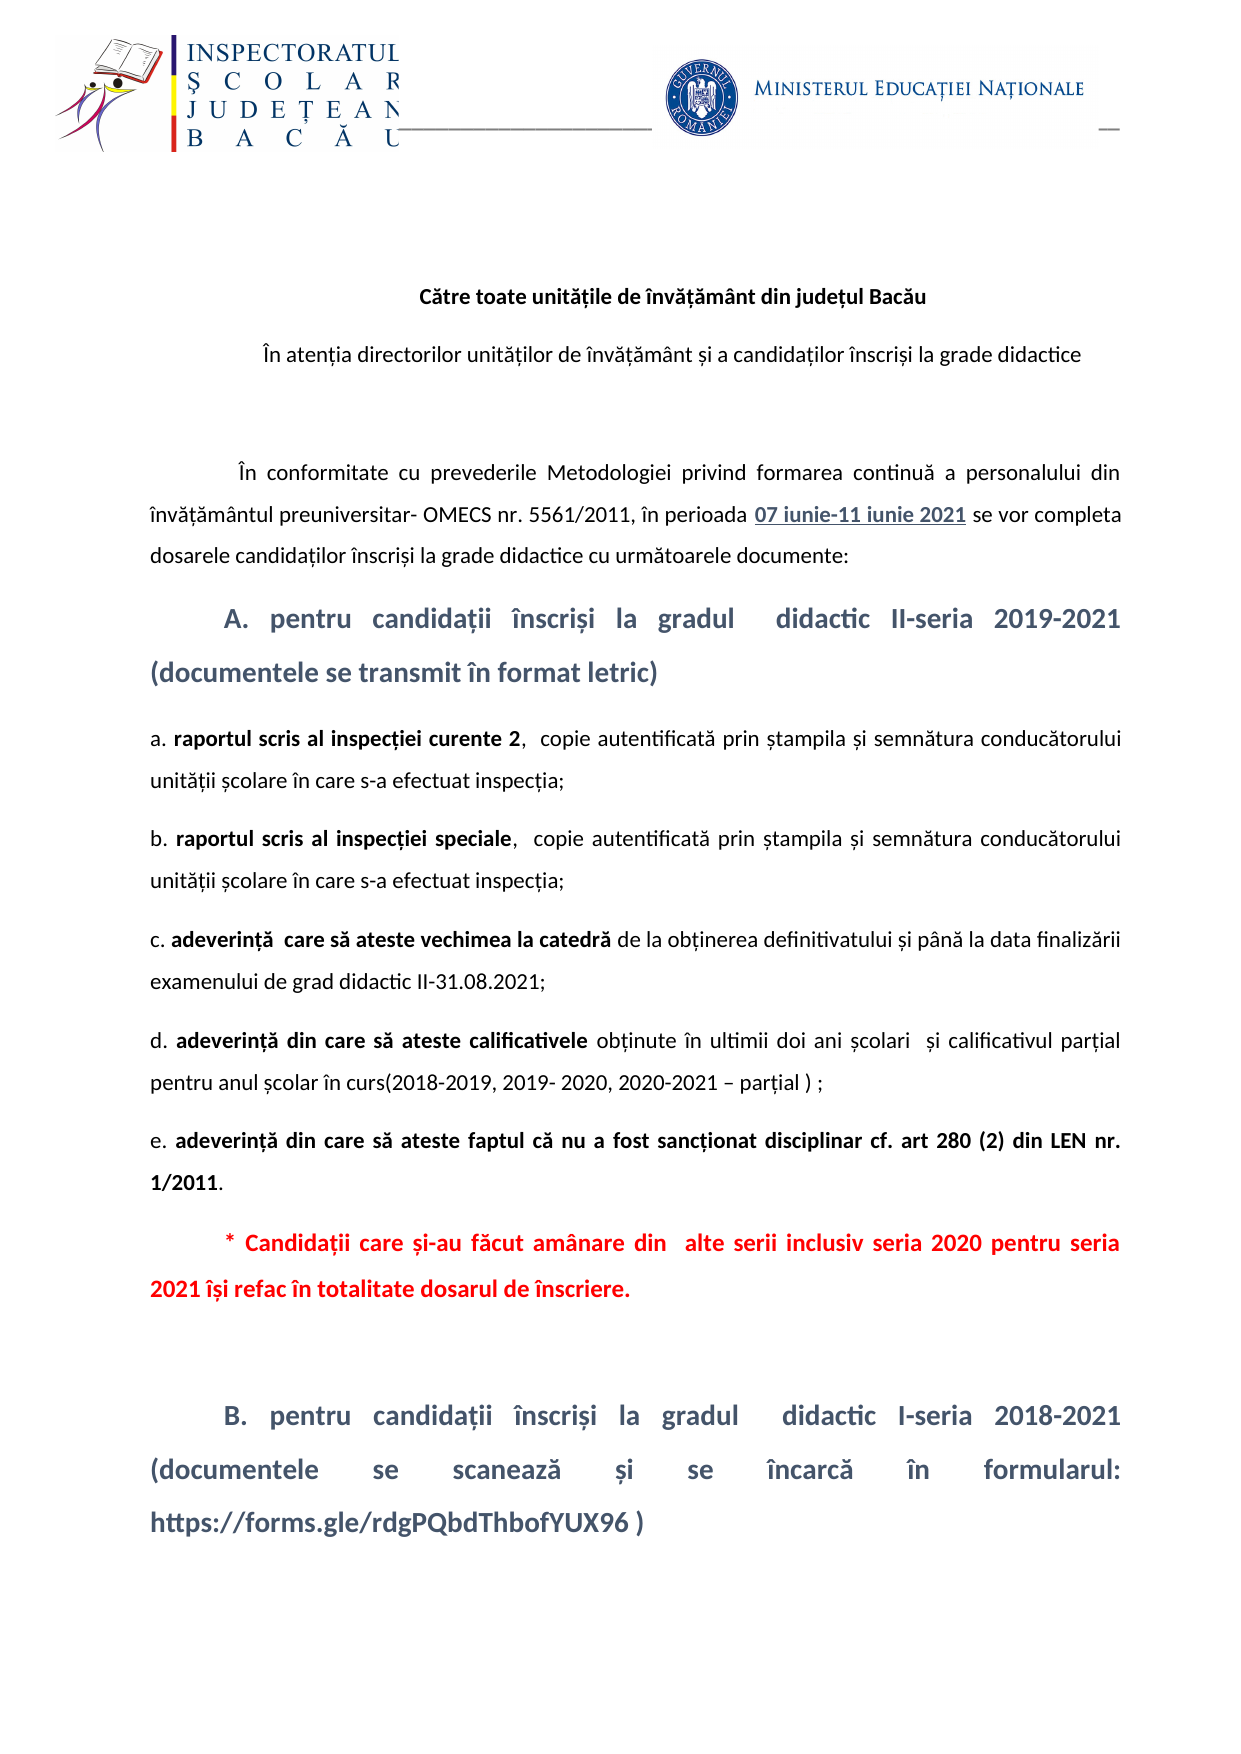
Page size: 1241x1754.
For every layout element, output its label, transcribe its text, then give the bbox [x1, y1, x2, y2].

text Către toate unitățile de învățământ din județul Bacău [150, 282, 1122, 310]
text B. pentru candidații înscriși la gradul didactic I-seria 2018-2021 (documentele se scanează și se încarcă în formularul: https://forms.gle/rdgPQbdThbofYUX96 ) [150, 1397, 1122, 1540]
picture [651, 45, 1099, 149]
text d. adeverință din care să ateste calificativele obținute în ultimii doi ani școlari și calificativul parțial pentru anul școlar în curs(2018-2019, 2019- 2020, 2020-2021 – parțial ) ; [150, 1026, 1122, 1096]
text a. raportul scris al inspecției curente 2, copie autentificată prin ștampila și semnătura conducătorului unității școlare în care s-a efectuat inspecția; [150, 724, 1122, 794]
text e. adeverință din care să ateste faptul că nu a fost sancționat disciplinar cf. art 280 (2) din LEN nr. 1/2011. [150, 1126, 1122, 1196]
text c. adeverință care să ateste vechimea la catedră de la obținerea definitivatului și până la data finalizării examenului de grad didactic II-31.08.2021; [150, 925, 1122, 995]
text * Candidații care și-au făcut amânare din alte serii inclusiv seria 2020 pentru seria 2021 își refac în totalitate dosarul de înscriere. [150, 1227, 1122, 1303]
text În atenția directorilor unităților de învățământ și a candidaților înscriși la grade didactice [150, 340, 1122, 368]
text A. pentru candidații înscriși la gradul didactic II-seria 2019-2021 (documentele se transmit în format letric) [150, 600, 1122, 689]
picture [54, 35, 399, 152]
text În conformitate cu prevederile Metodologiei privind formarea continuă a personalului din învăţământul preuniversitar- OMECS nr. 5561/2011, în perioada 07 iunie-11 iunie 2021 se vor completa dosarele candidaților înscriși la grade didactice cu următoarele documente: [150, 458, 1122, 570]
text b. raportul scris al inspecției speciale, copie autentificată prin ștampila și semnătura conducătorului unității școlare în care s-a efectuat inspecția; [150, 824, 1122, 894]
